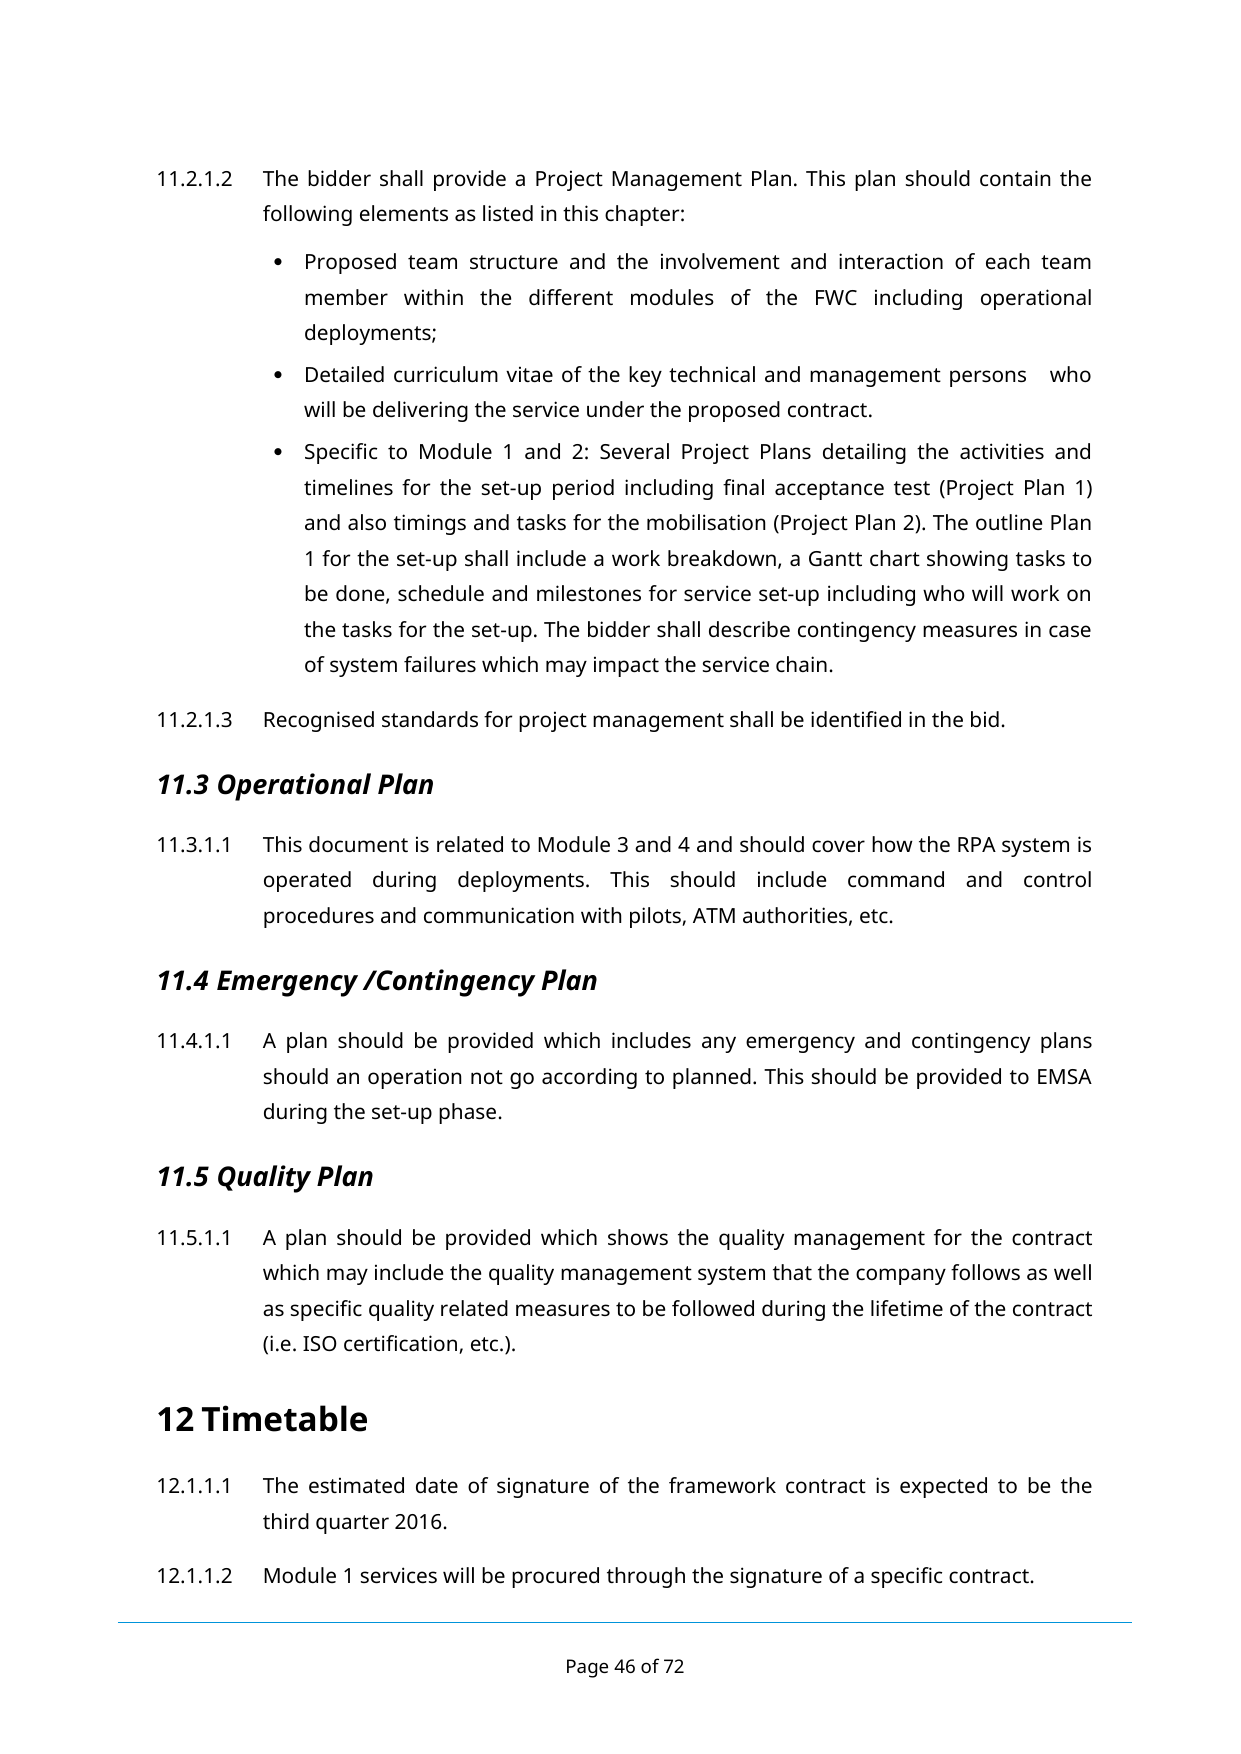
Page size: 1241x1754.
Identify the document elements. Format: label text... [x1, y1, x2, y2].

subtitle Timetable [156, 1396, 1093, 1441]
text The estimated date of signature of the framework contract is expected to be the third quarter 2016. [156, 1472, 1093, 1536]
text A plan should be provided which includes any emergency and contingency plans should an operation not go according to planned. This should be provided to EMSA during the set-up phase. [156, 1026, 1093, 1126]
text A plan should be provided which shows the quality management for the contract which may include the quality management system that the company follows as well as specific quality related measures to be followed during the lifetime of the contract (i.e. ISO certification, etc.). [156, 1223, 1093, 1358]
subtitle Emergency /Contingency Plan [156, 962, 1093, 998]
text Proposed team structure and the involvement and interaction of each team member within the different modules of the FWC including operational deployments; [274, 247, 1093, 347]
subtitle Quality Plan [156, 1158, 1093, 1195]
text Detailed curriculum vitae of the key technical and management persons who will be delivering the service under the proposed contract. [274, 360, 1093, 424]
text Specific to Module 1 and 2: Several Project Plans detailing the activities and timelines for the set-up period including final acceptance test (Project Plan 1) and also timings and tasks for the mobilisation (Project Plan 2). The outline Plan 1 for the set-up shall include a work breakdown, a Gantt chart showing tasks to be done, schedule and milestones for service set-up including who will work on the tasks for the set-up. The bidder shall describe contingency measures in case of system failures which may impact the service chain. [274, 437, 1093, 679]
subtitle Operational Plan [156, 765, 1093, 802]
text Module 1 services will be procured through the signature of a specific contract. [156, 1561, 1093, 1590]
text This document is related to Module 3 and 4 and should cover how the RPA system is operated during deployments. This should include command and control procedures and communication with pilots, ATM authorities, etc. [156, 830, 1093, 929]
text The bidder shall provide a Project Management Plan. This plan should contain the following elements as listed in this chapter: [156, 164, 1093, 228]
text Recognised standards for project management shall be identified in the bid. [156, 705, 1093, 733]
